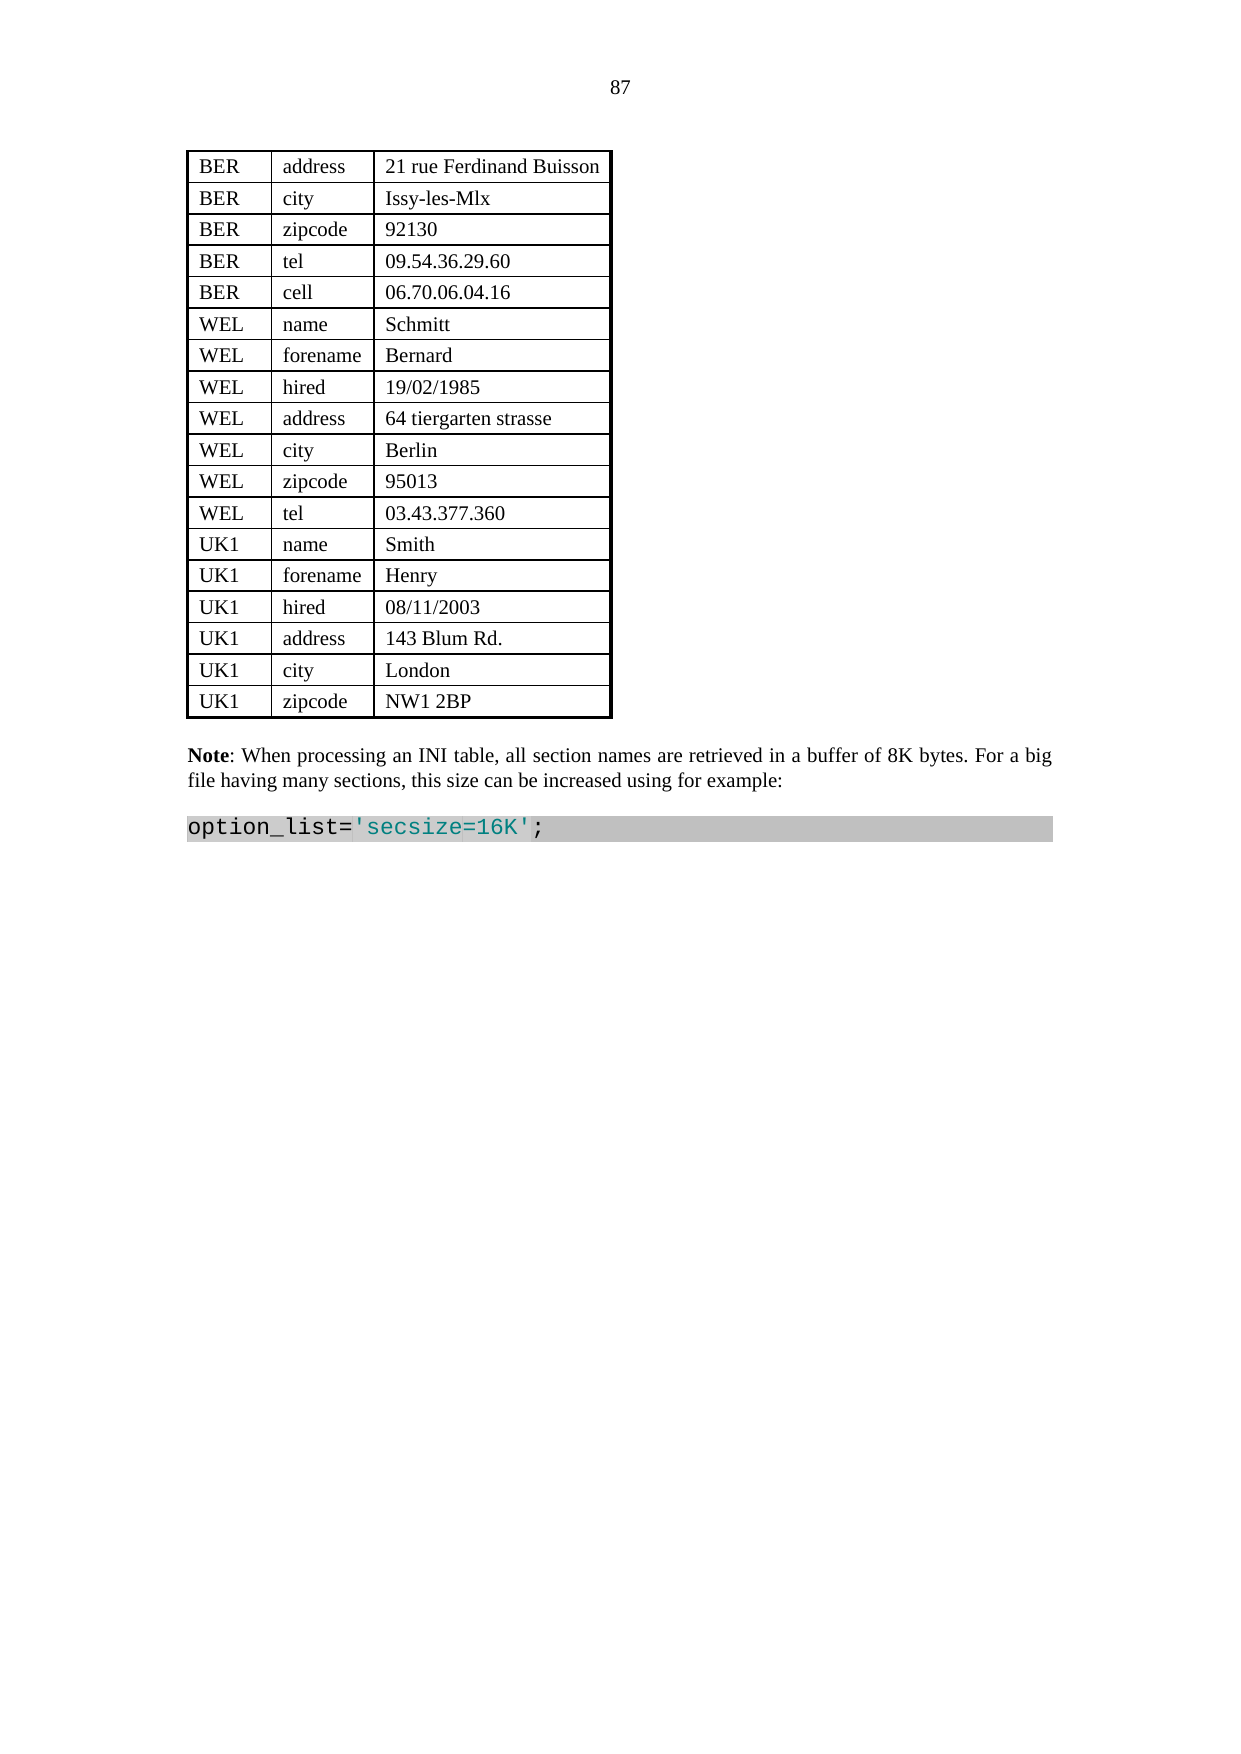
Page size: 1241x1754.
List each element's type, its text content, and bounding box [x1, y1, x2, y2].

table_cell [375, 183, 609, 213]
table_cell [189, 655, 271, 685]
text option_list='secsize=16K'; [531, 816, 1053, 842]
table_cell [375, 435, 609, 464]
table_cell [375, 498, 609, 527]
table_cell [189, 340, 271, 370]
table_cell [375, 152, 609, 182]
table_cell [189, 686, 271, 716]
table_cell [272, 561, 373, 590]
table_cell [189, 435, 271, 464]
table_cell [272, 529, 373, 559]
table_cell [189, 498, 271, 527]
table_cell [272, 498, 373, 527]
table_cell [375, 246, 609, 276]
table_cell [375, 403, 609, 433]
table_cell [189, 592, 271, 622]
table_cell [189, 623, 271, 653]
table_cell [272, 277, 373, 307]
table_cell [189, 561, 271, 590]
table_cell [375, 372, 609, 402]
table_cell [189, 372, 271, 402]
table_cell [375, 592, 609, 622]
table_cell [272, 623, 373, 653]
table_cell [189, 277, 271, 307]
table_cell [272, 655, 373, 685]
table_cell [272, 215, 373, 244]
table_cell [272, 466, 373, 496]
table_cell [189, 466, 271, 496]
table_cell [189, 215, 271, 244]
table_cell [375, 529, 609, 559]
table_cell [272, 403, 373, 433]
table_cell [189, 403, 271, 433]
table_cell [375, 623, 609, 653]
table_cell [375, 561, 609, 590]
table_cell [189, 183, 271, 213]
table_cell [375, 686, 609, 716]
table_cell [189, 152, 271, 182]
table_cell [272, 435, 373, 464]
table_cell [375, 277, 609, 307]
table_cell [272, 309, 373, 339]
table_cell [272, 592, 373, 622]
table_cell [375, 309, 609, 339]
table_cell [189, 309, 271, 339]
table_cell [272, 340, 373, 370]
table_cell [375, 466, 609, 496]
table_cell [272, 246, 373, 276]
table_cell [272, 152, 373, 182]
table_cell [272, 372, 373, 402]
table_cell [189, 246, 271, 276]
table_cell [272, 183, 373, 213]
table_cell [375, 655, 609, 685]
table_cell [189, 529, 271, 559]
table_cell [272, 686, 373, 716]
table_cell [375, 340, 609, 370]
text Note: When processing an INI table, all section names are retrieved in a buffer of 8K bytes. For a big file having many sections, this size can be increased using for example: [187, 743, 1053, 792]
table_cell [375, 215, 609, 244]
